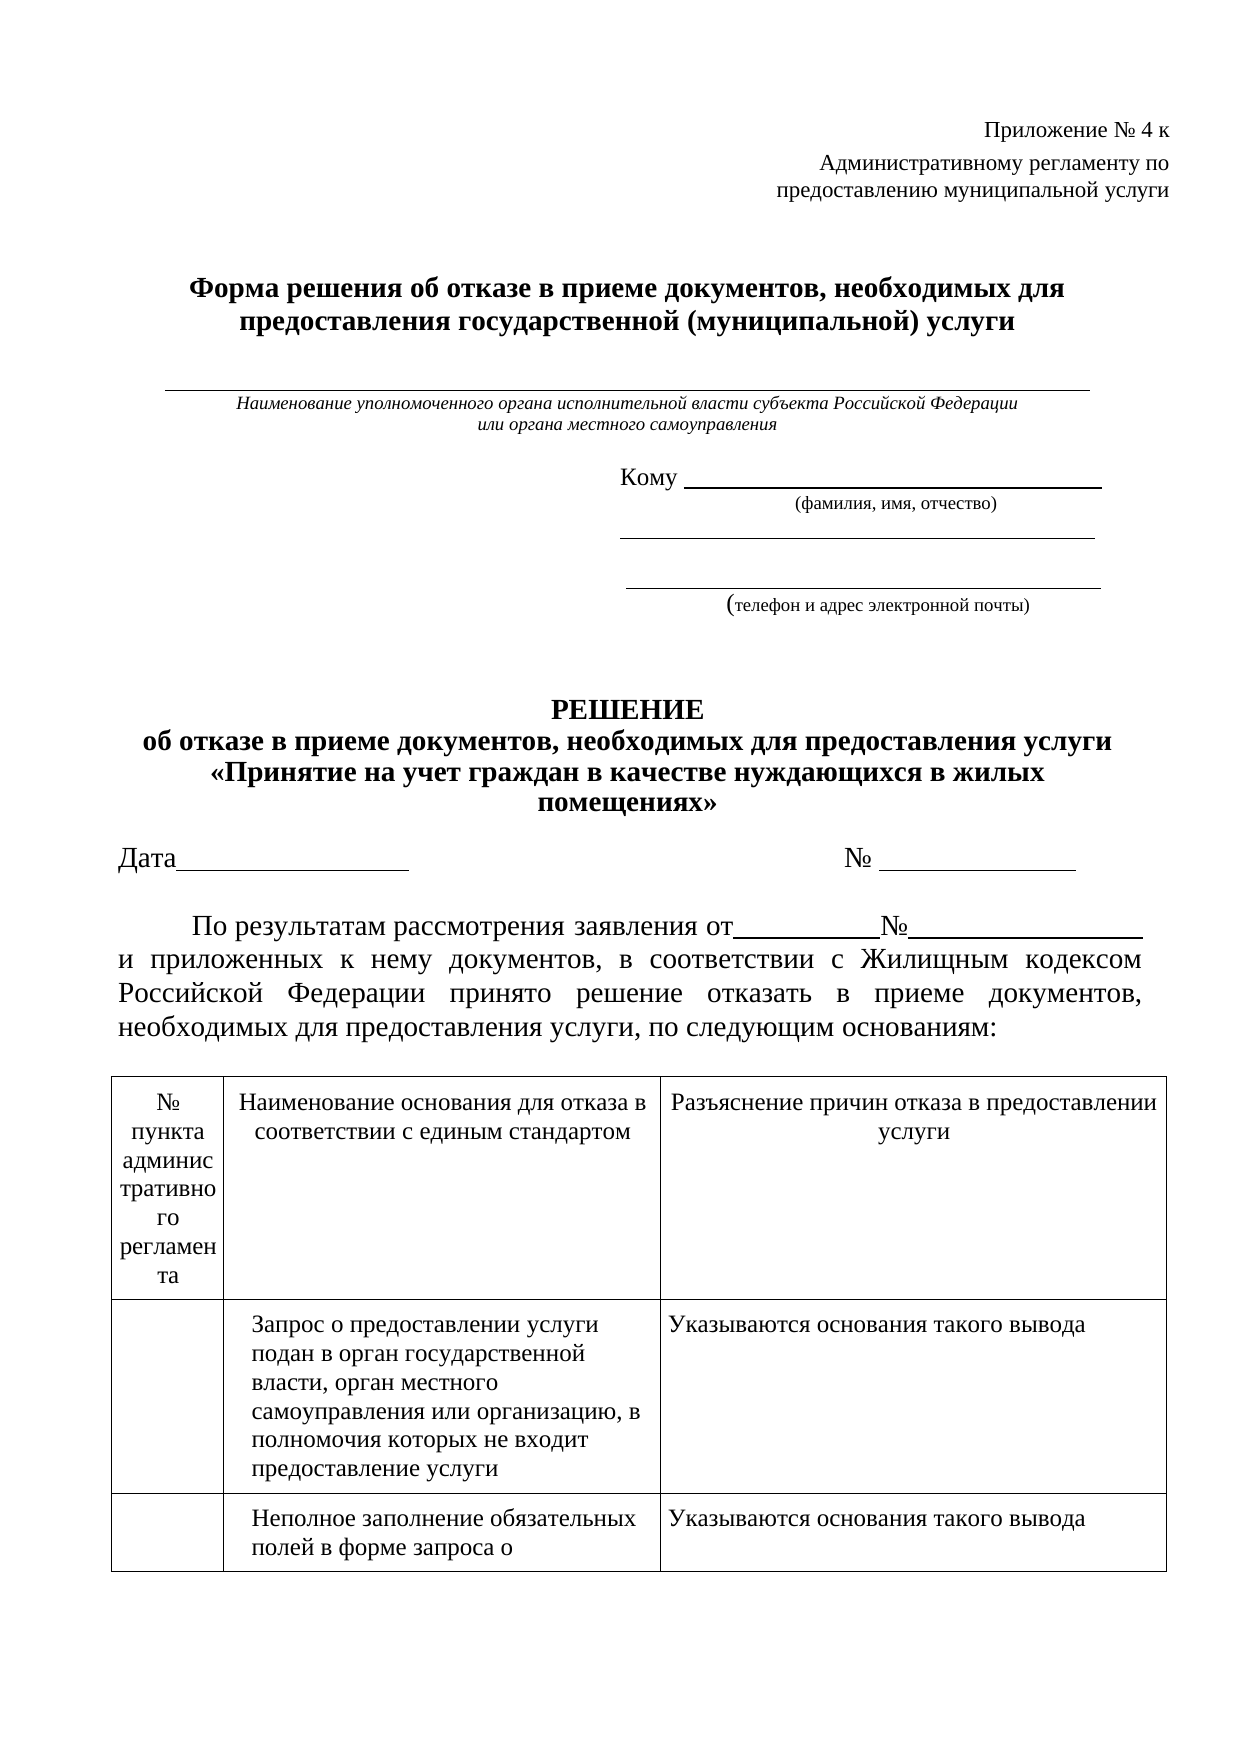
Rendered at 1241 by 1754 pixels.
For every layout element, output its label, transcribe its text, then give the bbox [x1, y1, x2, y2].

table_cell Указываются основания такого вывода [661, 1300, 1166, 1493]
text По результатам рассмотрения заявления от № и приложенных к нему документов, в соответствии с Жилищным кодексом Российской Федерации принято решение отказать в приеме документов, необходимых для предоставления услуги, по следующим основаниям: [118, 908, 1143, 1042]
text (телефон и адрес электронной почты) [726, 584, 1192, 617]
table_header № пункта админис тративно го регламен та [112, 1077, 223, 1299]
table_cell Неполное заполнение обязательных полей в форме запроса о [224, 1494, 660, 1571]
text Форма решения об отказе в приеме документов, необходимых для предоставления государственной (муниципальной) услуги [189, 270, 1067, 337]
table_cell [112, 1494, 223, 1571]
text РЕШЕНИЕ [126, 693, 1129, 726]
text Приложение № 4 к [702, 116, 1169, 142]
table_cell Запрос о предоставлении услуги подан в орган государственной власти, орган местного самоуправления или организацию, в полномочия которых не входит предоставление услуги [224, 1300, 660, 1493]
text (фамилия, имя, отчество) [795, 492, 1192, 513]
text Кому [620, 462, 1192, 491]
text Административному регламенту по предоставлению муниципальной услуги [702, 149, 1169, 202]
table_header Разъяснение причин отказа в предоставлении услуги [661, 1077, 1166, 1299]
text об отказе в приеме документов, необходимых для предоставления услуги [126, 726, 1129, 756]
table_cell [112, 1300, 223, 1493]
text «Принятие на учет граждан в качестве нуждающихся в жилых помещениях» [125, 757, 1129, 817]
table_header Наименование основания для отказа в соответствии с единым стандартом [224, 1077, 660, 1299]
text Дата № [118, 841, 1192, 874]
table_cell Указываются основания такого вывода [661, 1494, 1166, 1571]
text Наименование уполномоченного органа исполнительной власти субъекта Российской Федерации или органа местного самоуправления [236, 386, 1020, 435]
